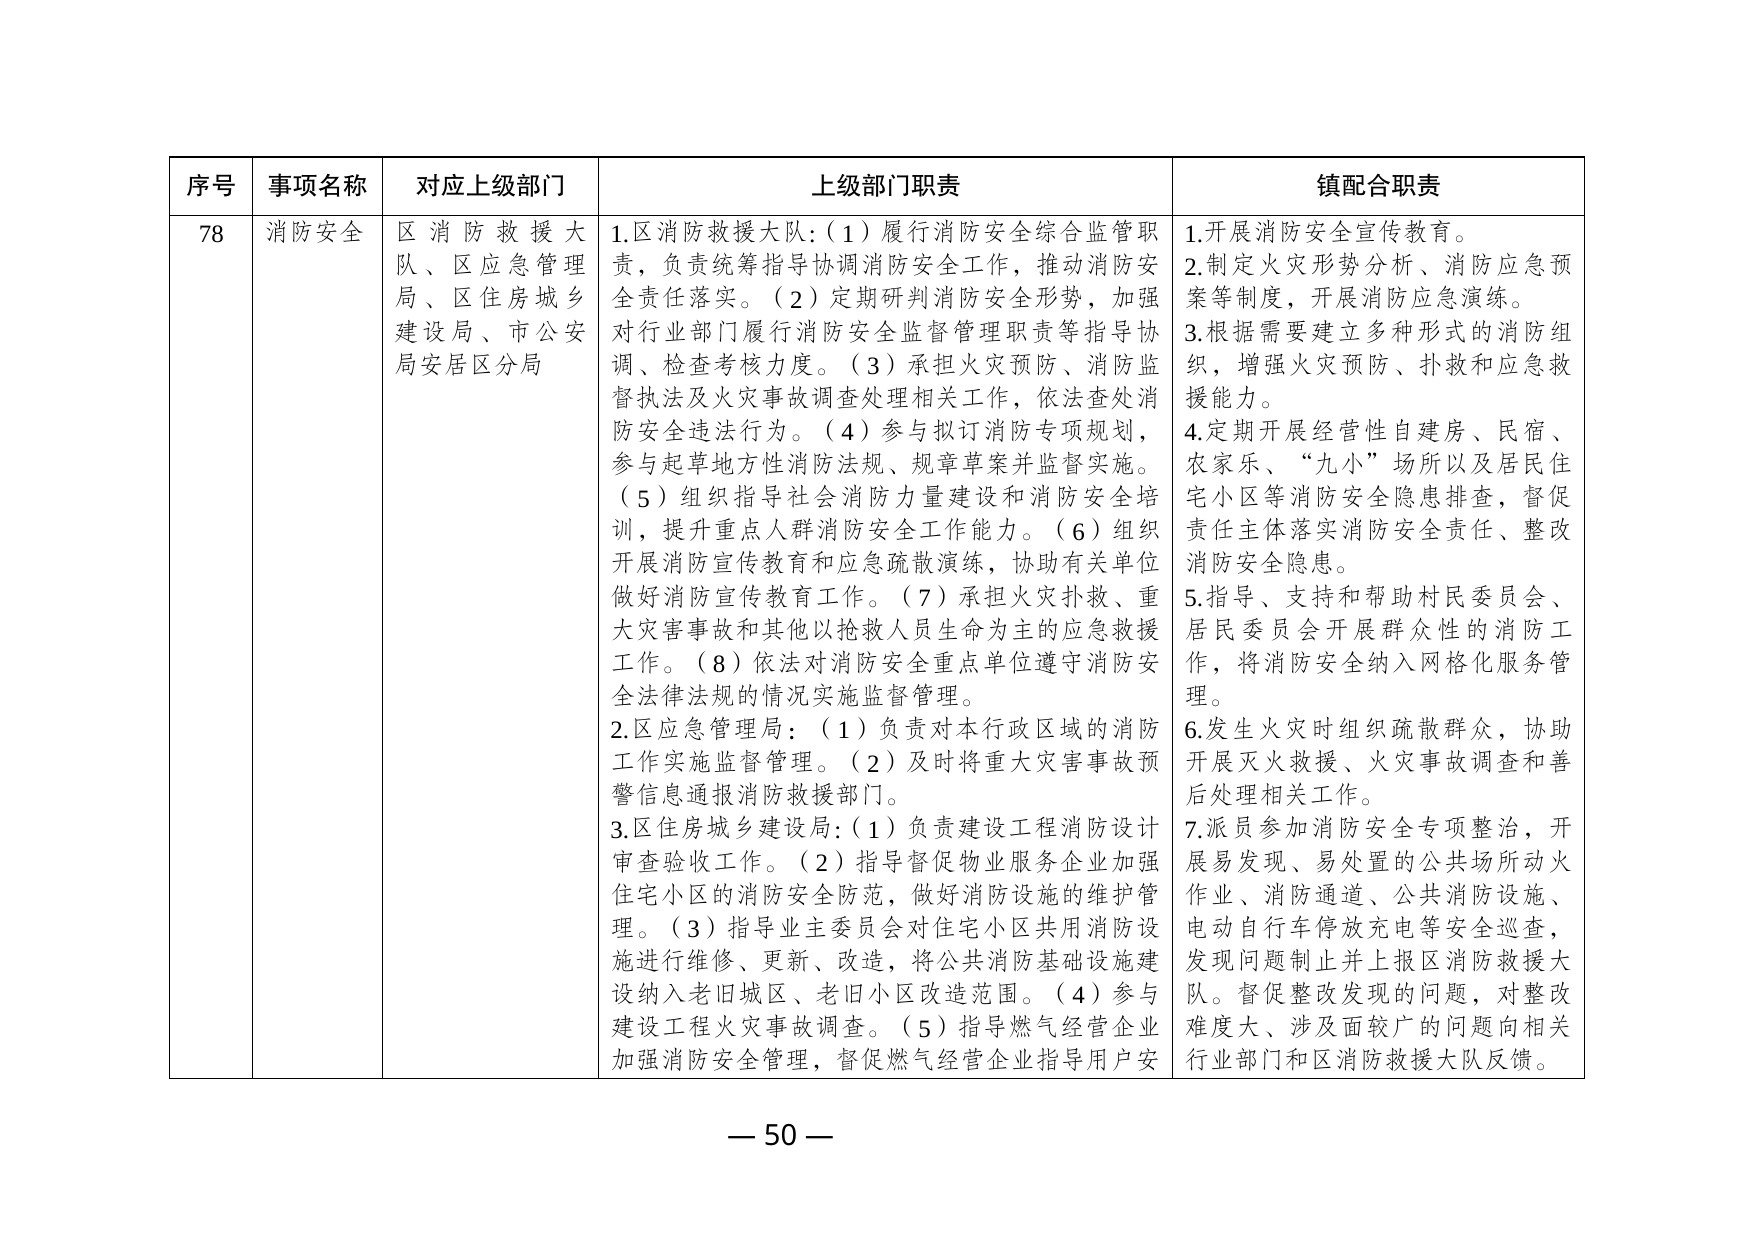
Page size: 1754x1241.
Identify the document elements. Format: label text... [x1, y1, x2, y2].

table_cell 区消防救援大队、区应急管理局、区住房城乡建设局、市公安局安居区分局 [383, 216, 598, 1078]
table_header 上级部门职责 [599, 158, 1172, 215]
table_cell 消防安全 [253, 216, 382, 1078]
table_header 镇配合职责 [1173, 158, 1584, 215]
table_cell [1173, 216, 1584, 1078]
table_cell 78 [170, 216, 252, 1078]
table_header 事项名称 [253, 158, 382, 215]
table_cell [599, 216, 1172, 1078]
table_header 序号 [170, 158, 252, 215]
table_header 对应上级部门 [383, 158, 598, 215]
